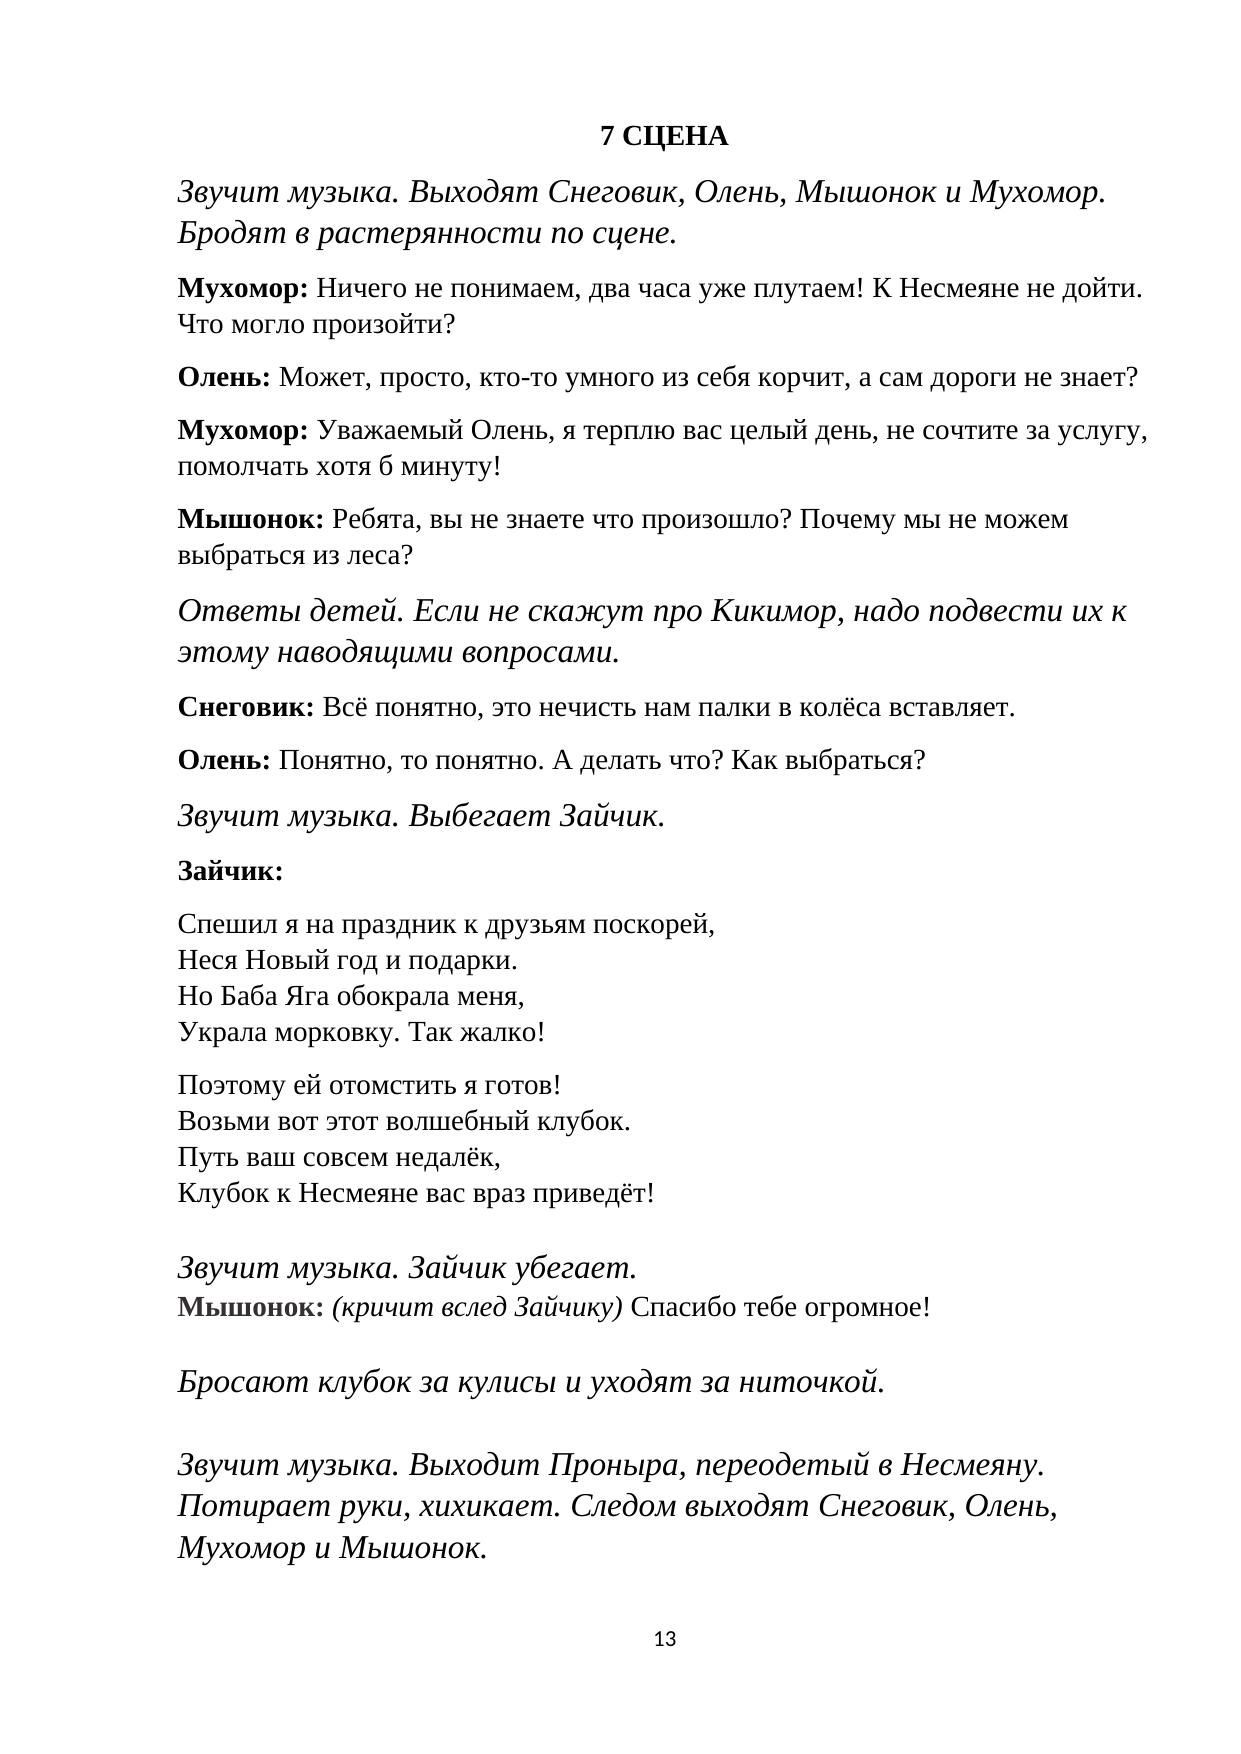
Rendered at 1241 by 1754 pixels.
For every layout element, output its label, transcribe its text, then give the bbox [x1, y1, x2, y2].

text Олень: Понятно, то понятно. А делать что? Как выбраться? [177, 742, 1152, 776]
text Звучит музыка. Выходят Снеговик, Олень, Мышонок и Мухомор. Бродят в растерянности по сцене. [177, 171, 1152, 251]
text Звучит музыка. Выходит Проныра, переодетый в Несмеяну. Потирает руки, хихикает. Следом выходят Снеговик, Олень, Мухомор и Мышонок. [177, 1444, 1152, 1565]
text Звучит музыка. Зайчик убегает. [177, 1248, 1152, 1286]
text Мухомор: Ничего не понимаем, два часа уже плутаем! К Несмеяне не дойти. Что могло произойти? [177, 270, 1152, 340]
text Спешил я на праздник к друзьям поскорей, Неся Новый год и подарки. Но Баба Яга обокрала меня, Украла морковку. Так жалко! [177, 906, 1152, 1048]
text Звучит музыка. Выбегает Зайчик. [177, 795, 1152, 833]
text Поэтому ей отомстить я готов! [177, 1067, 1152, 1101]
text Мышонок: Ребята, вы не знаете что произошло? Почему мы не можем выбраться из леса? [177, 501, 1152, 571]
text Снеговик: Всё понятно, это нечисть нам палки в колёса вставляет. [177, 689, 1152, 723]
text Зайчик: [177, 853, 1152, 887]
text Мухомор: Уважаемый Олень, я терплю вас целый день, не сочтите за услугу, помолчать хотя б минуту! [177, 412, 1152, 482]
text Возьми вот этот волшебный клубок. [177, 1103, 1152, 1137]
text Клубок к Несмеяне вас враз приведёт! [177, 1176, 1152, 1209]
text Бросают клубок за кулисы и уходят за ниточкой. [177, 1361, 1152, 1400]
text Путь ваш совсем недалёк, [177, 1139, 1152, 1173]
text Олень: Может, просто, кто-то умного из себя корчит, а сам дороги не знает? [177, 359, 1152, 393]
text Мышонок: (кричит вслед Зайчику) Спасибо тебе огромное! [177, 1289, 1152, 1323]
text 7 СЦЕНА [177, 118, 1152, 152]
text Ответы детей. Если не скажут про Кикимор, надо подвести их к этому наводящими вопросами. [177, 590, 1152, 670]
